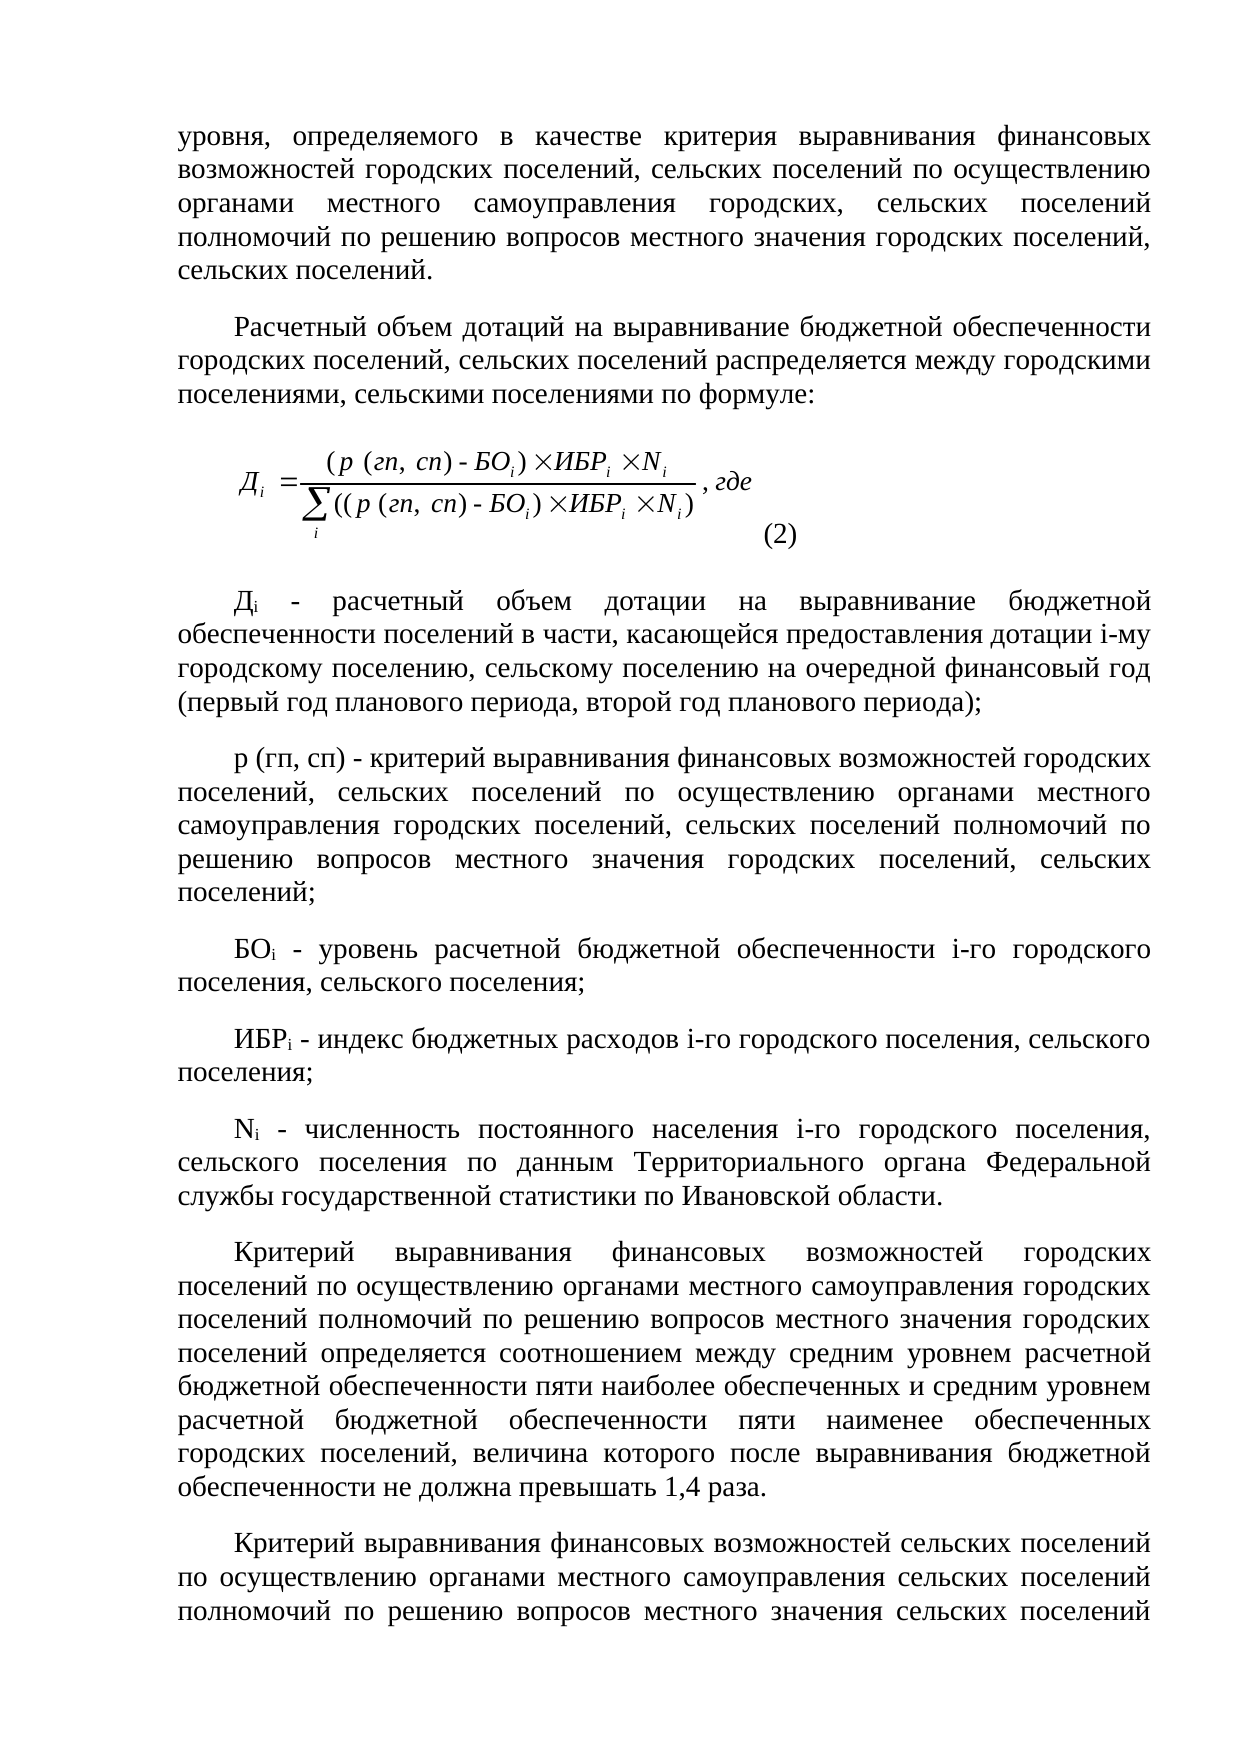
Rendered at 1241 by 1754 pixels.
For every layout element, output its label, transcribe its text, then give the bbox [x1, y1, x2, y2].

text ИБРi - индекс бюджетных расходов i-го городского поселения, сельского поселения; [177, 1021, 1152, 1088]
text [177, 118, 1152, 286]
text БОi - уровень расчетной бюджетной обеспеченности i-го городского поселения, сельского поселения; [177, 931, 1152, 998]
text Расчетный объем дотаций на выравнивание бюджетной обеспеченности городских поселений, сельских поселений распределяется между городскими поселениями, сельскими поселениями по формуле: [177, 309, 1152, 409]
text p (гп, сп) - критерий выравнивания финансовых возможностей городских поселений, сельских поселений по осуществлению органами местного самоуправления городских поселений, сельских поселений полномочий по решению вопросов местного значения городских поселений, сельских поселений; [177, 740, 1152, 908]
text Критерий выравнивания финансовых возможностей городских поселений по осуществлению органами местного самоуправления городских поселений полномочий по решению вопросов местного значения городских поселений определяется соотношением между средним уровнем расчетной бюджетной обеспеченности пяти наиболее обеспеченных и средним уровнем расчетной бюджетной обеспеченности пяти наименее обеспеченных городских поселений, величина которого после выравнивания бюджетной обеспеченности не должна превышать 1,4 раза. [177, 1234, 1152, 1503]
text Дi - расчетный объем дотации на выравнивание бюджетной обеспеченности поселений в части, касающейся предоставления дотации i-му городскому поселению, сельскому поселению на очередной финансовый год (первый год планового периода, второй год планового периода); [177, 583, 1152, 717]
text (2) [177, 443, 1152, 549]
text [177, 1526, 1152, 1626]
text Ni - численность постоянного населения i-го городского поселения, сельского поселения по данным Территориального органа Федеральной службы государственной статистики по Ивановской области. [177, 1111, 1152, 1211]
